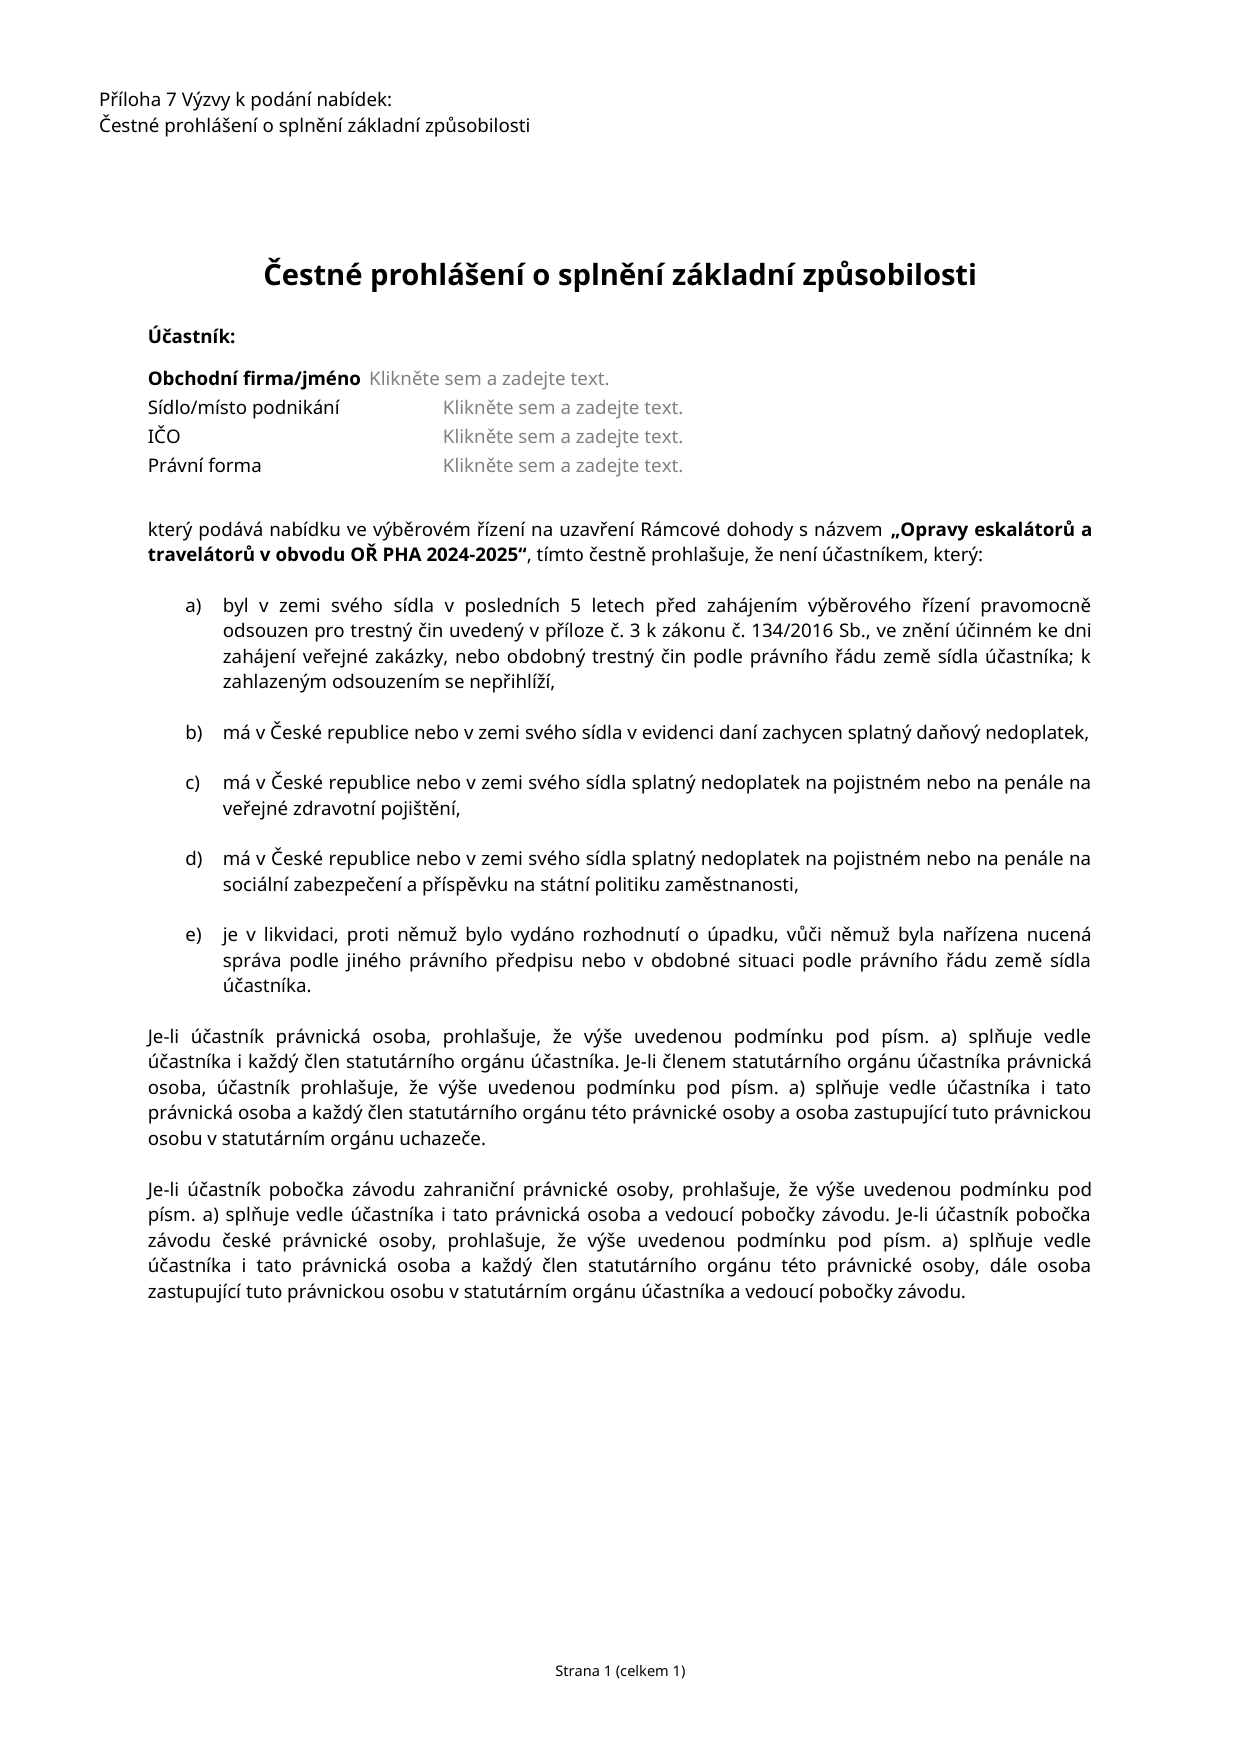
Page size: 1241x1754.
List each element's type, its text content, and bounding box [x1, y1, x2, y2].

text Sídlo/místo podnikání [148, 391, 1093, 420]
text Právní forma [148, 449, 1093, 478]
list byl v zemi svého sídla v posledních 5 letech před zahájením výběrového řízení pravomocně odsouzen pro trestný čin uvedený v příloze č. 3 k zákonu č. 134/2016 Sb., ve znění účinném ke dni zahájení veřejné zakázky, nebo obdobný trestný čin podle právního řádu země sídla účastníka; k zahlazeným odsouzením se nepřihlíží, [185, 592, 1093, 694]
list má v České republice nebo v zemi svého sídla splatný nedoplatek na pojistném nebo na penále na veřejné zdravotní pojištění, [185, 769, 1093, 821]
list je v likvidaci, proti němuž bylo vydáno rozhodnutí o úpadku, vůči němuž byla nařízena nucená správa podle jiného právního předpisu nebo v obdobné situaci podle právního řádu země sídla účastníka. [185, 922, 1093, 998]
text Je-li účastník právnická osoba, prohlašuje, že výše uvedenou podmínku pod písm. a) splňuje vedle účastníka i každý člen statutárního orgánu účastníka. Je-li členem statutárního orgánu účastníka právnická osoba, účastník prohlašuje, že výše uvedenou podmínku pod písm. a) splňuje vedle účastníka i tato právnická osoba a každý člen statutárního orgánu této právnické osoby a osoba zastupující tuto právnickou osobu v statutárním orgánu uchazeče. [148, 1023, 1093, 1151]
list má v České republice nebo v zemi svého sídla v evidenci daní zachycen splatný daňový nedoplatek, [185, 719, 1093, 744]
text Obchodní firma/jméno [148, 362, 1093, 391]
text IČO [148, 420, 1093, 449]
text Je-li účastník pobočka závodu zahraniční právnické osoby, prohlašuje, že výše uvedenou podmínku pod písm. a) splňuje vedle účastníka i tato právnická osoba a vedoucí pobočky závodu. Je-li účastník pobočka závodu české právnické osoby, prohlašuje, že výše uvedenou podmínku pod písm. a) splňuje vedle účastníka i tato právnická osoba a každý člen statutárního orgánu této právnické osoby, dále osoba zastupující tuto právnickou osobu v statutárním orgánu účastníka a vedoucí pobočky závodu. [148, 1176, 1093, 1304]
title Čestné prohlášení o splnění základní způsobilosti [148, 254, 1093, 293]
text Účastník: [148, 318, 1093, 349]
list má v České republice nebo v zemi svého sídla splatný nedoplatek na pojistném nebo na penále na sociální zabezpečení a příspěvku na státní politiku zaměstnanosti, [185, 846, 1093, 897]
text který podává nabídku ve výběrovém řízení na uzavření Rámcové dohody s názvem „Opravy eskalátorů a travelátorů v obvodu OŘ PHA 2024-2025“, tímto čestně prohlašuje, že není účastníkem, který: [148, 516, 1093, 567]
